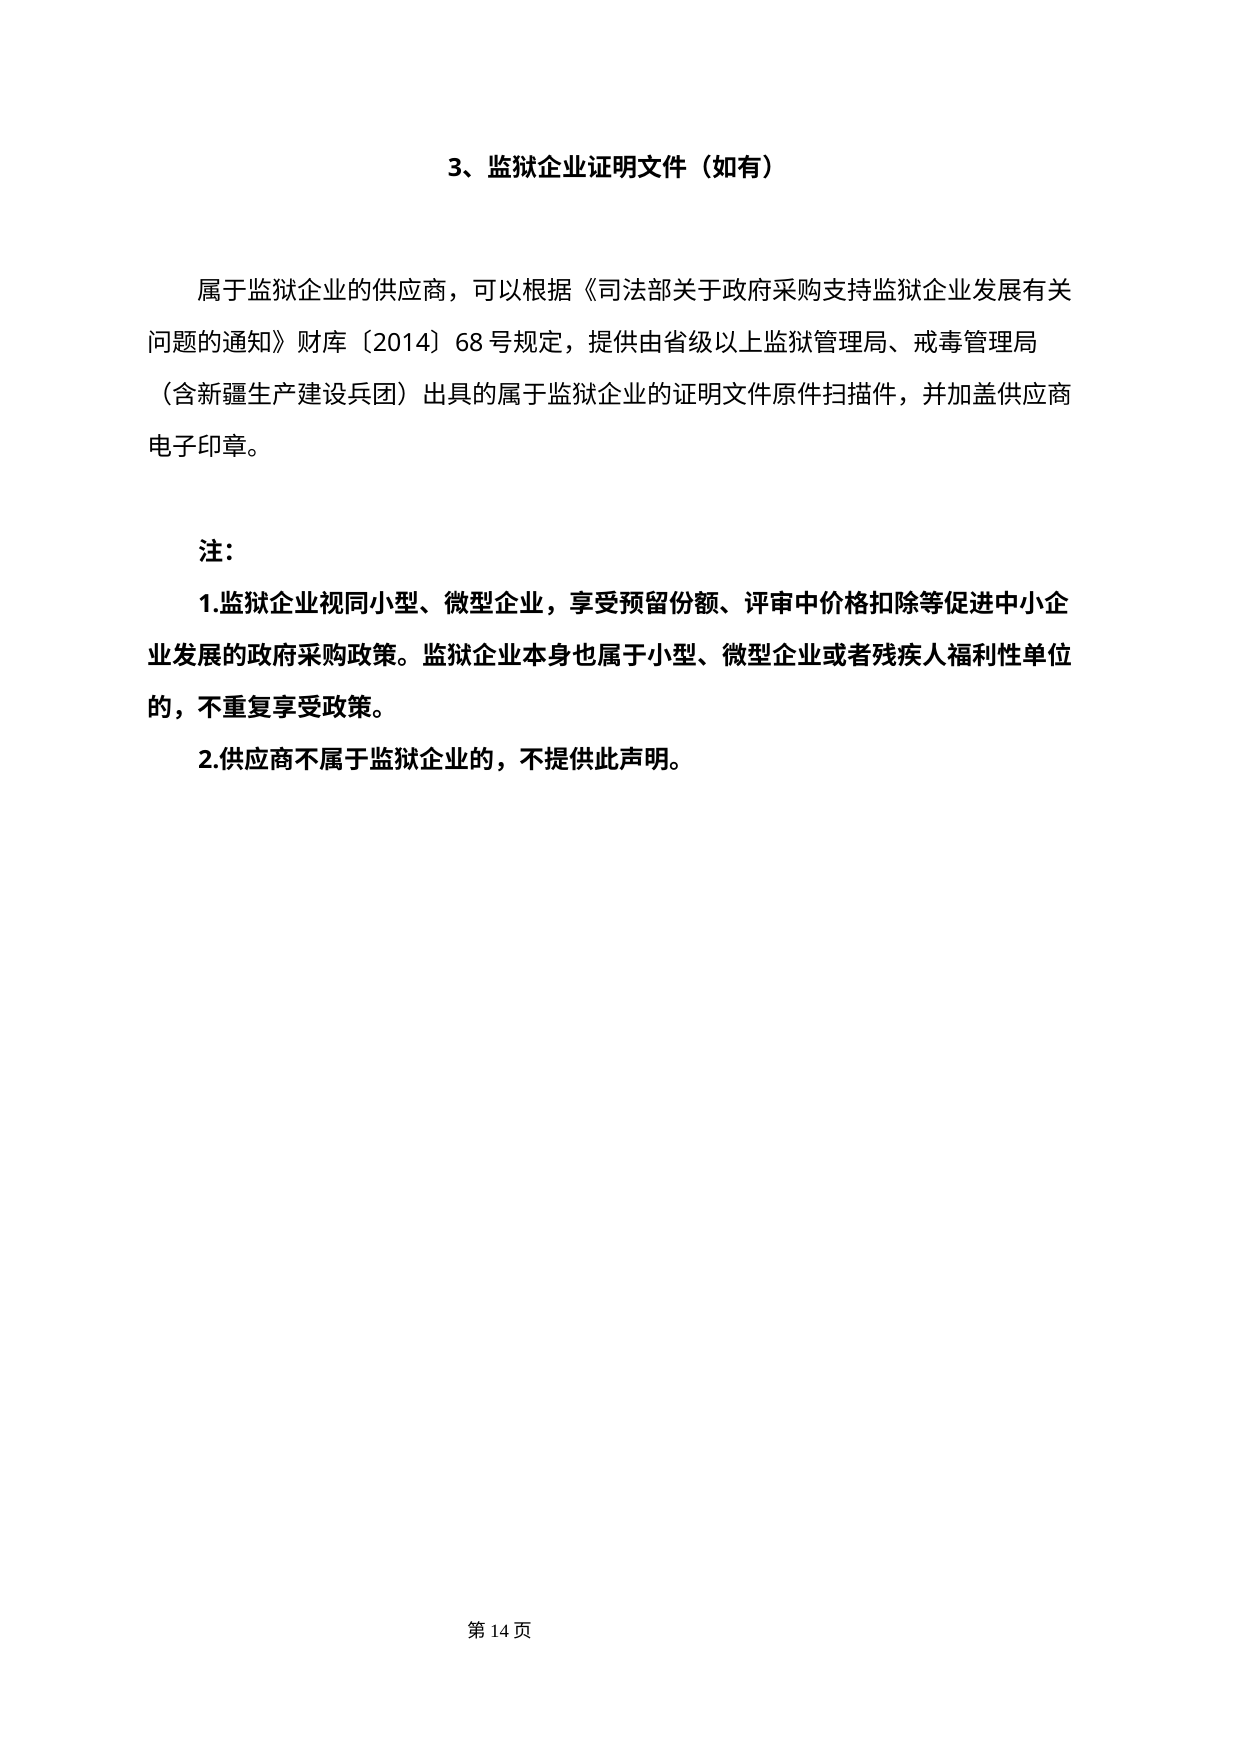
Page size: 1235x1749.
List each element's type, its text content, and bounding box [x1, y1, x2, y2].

text 注： [148, 518, 1087, 570]
text 3、监狱企业证明文件（如有） [148, 148, 1087, 184]
text 1.监狱企业视同小型、微型企业，享受预留份额、评审中价格扣除等促进中小企业发展的政府采购政策。监狱企业本身也属于小型、微型企业或者残疾人福利性单位的，不重复享受政策。 [148, 570, 1087, 727]
text 2.供应商不属于监狱企业的，不提供此声明。（10）单位负责人为同一人或者存在直接控股、管理关系的不同供应商，不得参加同一合同项下的投标活动；供应商需在项目电子化交易系统中按要求上传相应证明文件并进行电子签章。 [148, 727, 1087, 779]
text 属于监狱企业的供应商，可以根据《司法部关于政府采购支持监狱企业发展有关问题的通知》财库〔2014〕68号规定，提供由省级以上监狱管理局、戒毒管理局（含新疆生产建设兵团）出具的属于监狱企业的证明文件原件扫描件，并加盖供应商电子印章。 [148, 258, 1087, 466]
